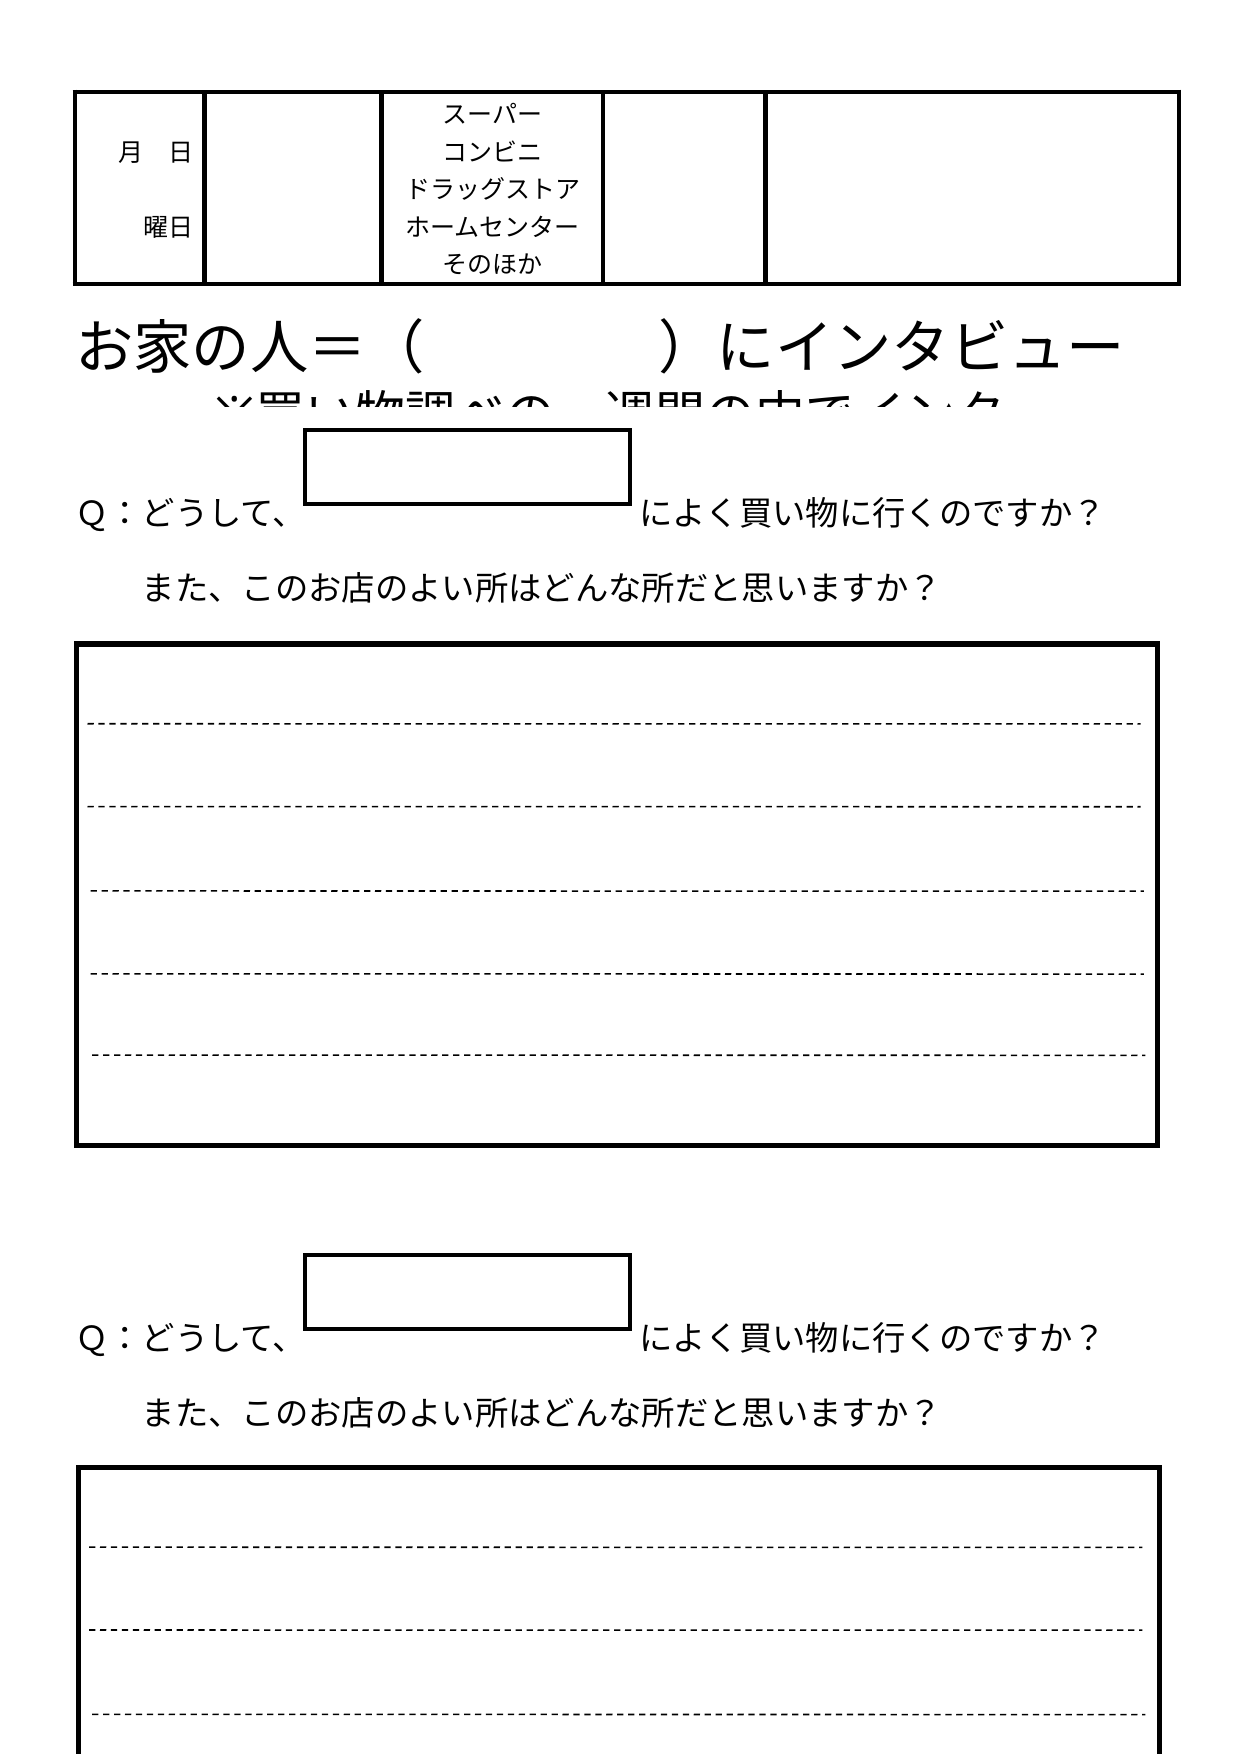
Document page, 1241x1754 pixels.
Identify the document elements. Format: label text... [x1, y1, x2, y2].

text Ｑ：どうして、 によく買い物に行くのですか？ [75, 1299, 1165, 1374]
text Ｑ：どうして、 によく買い物に行くのですか？ [75, 474, 1165, 549]
text また、このお店のよい所はどんな所だと思いますか？ [75, 549, 1165, 624]
text お家の人＝（ ）にインタビュー [75, 286, 1165, 399]
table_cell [384, 94, 601, 282]
table_cell [768, 94, 1177, 282]
table_cell 月 日 曜日 [77, 94, 202, 282]
text また、このお店のよい所はどんな所だと思いますか？ [75, 1374, 1165, 1449]
table_cell [207, 94, 379, 282]
table_cell [605, 94, 763, 282]
